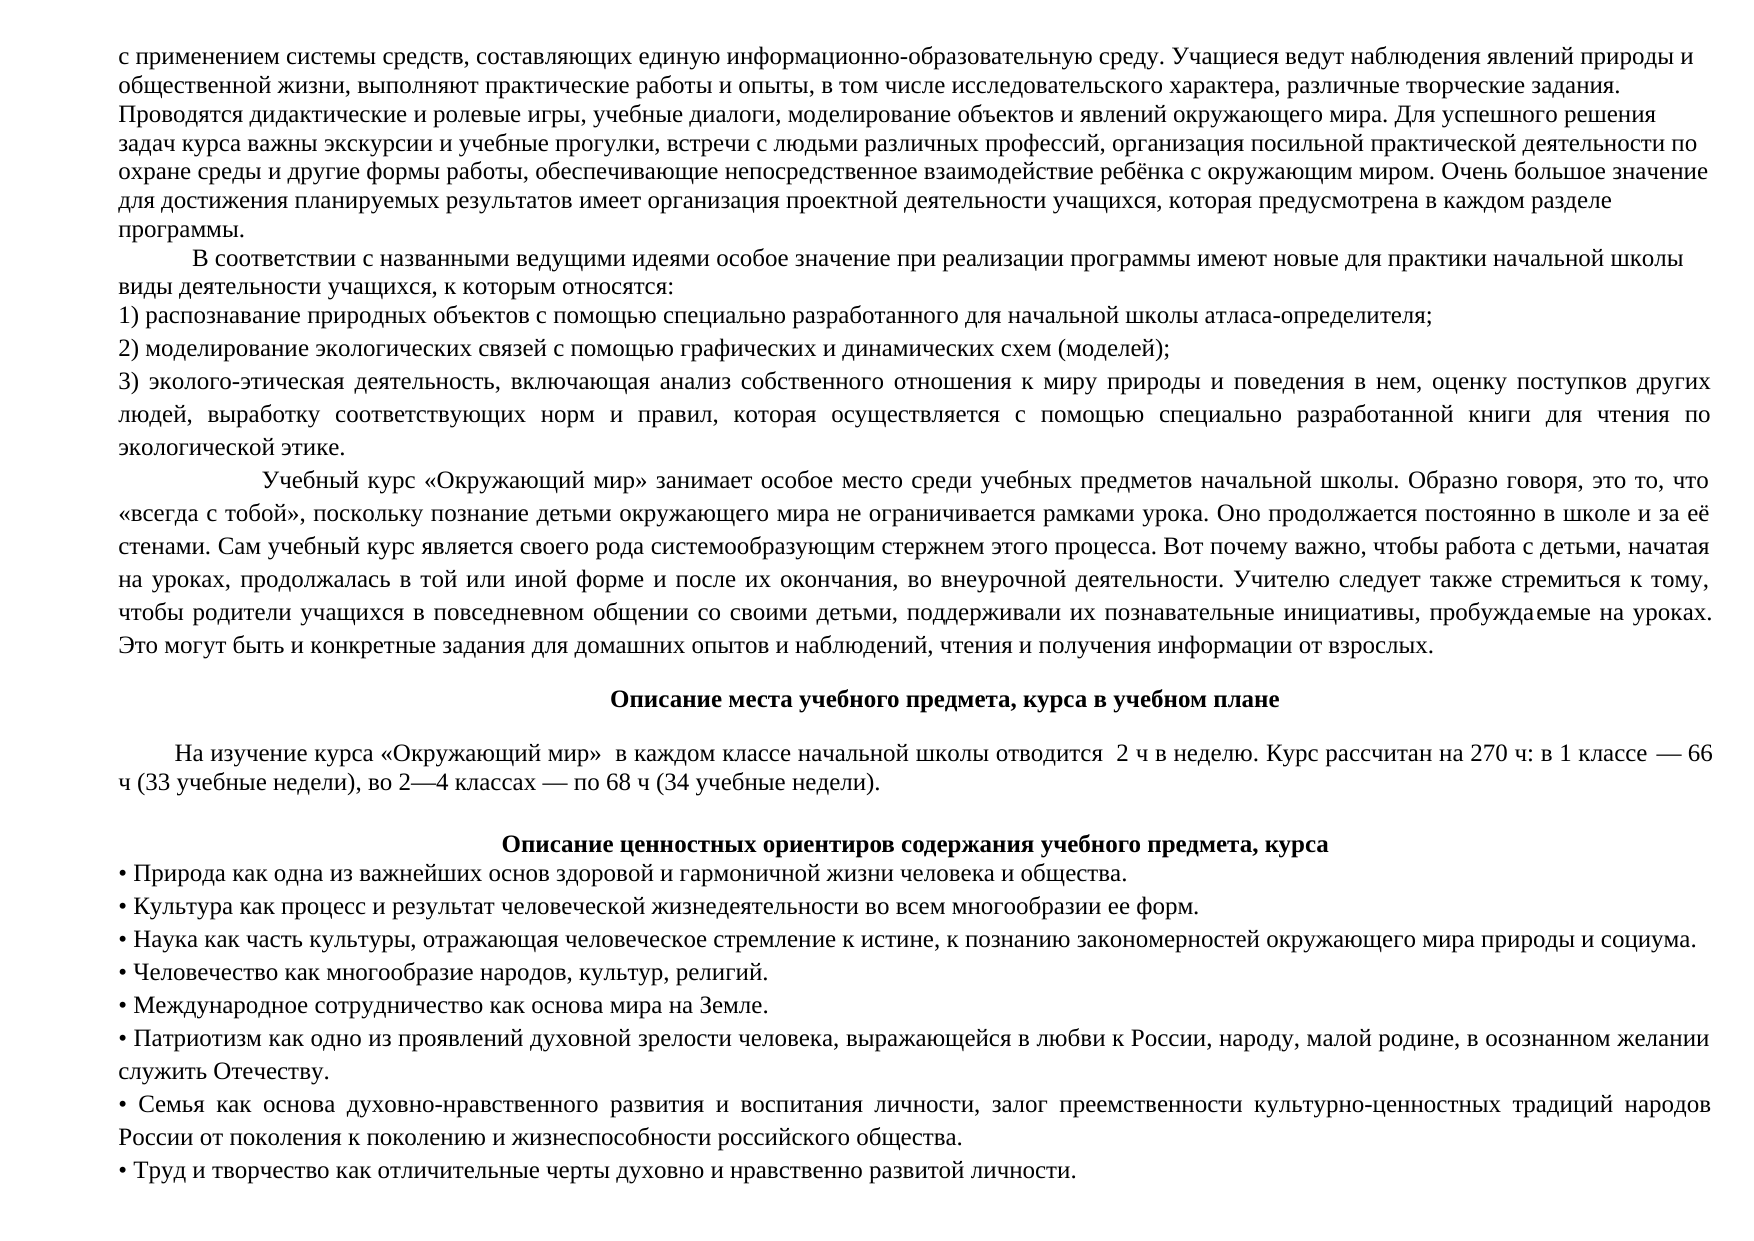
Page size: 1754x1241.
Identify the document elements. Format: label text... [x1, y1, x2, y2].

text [118, 41, 1713, 243]
text • Природа как одна из важнейших основ здоровой и гармоничной жизни человека и общества. [118, 858, 1713, 887]
text 2) моделирование экологических связей с помощью графических и динамических схем (моделей); [118, 333, 1713, 362]
text Описание места учебного предмета, курса в учебном плане [118, 684, 1713, 713]
text 3) эколого-этическая деятельность, включающая анализ собственного отношения к миру природы и поведения в нем, оценку поступков других людей, выработку соответствующих норм и правил, которая осуществляется с помощью специально разработанной книги для чтения по экологической этике. [118, 366, 1713, 461]
text • Человечество как многообразие народов, культур, религий. [118, 957, 1713, 986]
text В соответствии с названными ведущими идеями особое значение при реализации программы имеют новые для практики начальной школы виды деятельности учащихся, к которым относятся: [118, 243, 1713, 300]
text Описание ценностных ориентиров содержания учебного предмета, курса [118, 829, 1713, 858]
text • Труд и творчество как отличительные черты духовно и нравственно развитой личности. [118, 1155, 1713, 1184]
text • Международное сотрудничество как основа мира на Земле. [118, 990, 1713, 1019]
text 1) распознавание природных объектов с помощью специально разработанного для начальной школы атласа-определителя; [118, 300, 1713, 329]
text Учебный курс «Окружающий мир» занимает особое место среди учебных предметов начальной школы. Образно говоря, это то, что «всегда с тобой», поскольку познание детьми окружающего мира не ограничивается рамками урока. Оно продолжается постоянно в школе и за её стенами. Сам учебный курс является своего рода системообразующим стержнем этого процесса. Вот почему важно, чтобы работа с детьми, начатая на уроках, продолжалась в той или иной форме и после их окончания, во внеурочной деятельности. Учителю следует также стремиться к тому, чтобы родители учащихся в повседневном общении со своими детьми, поддерживали их познавательные инициативы, пробуждаемые на уроках. Это могут быть и конкретные задания для домашних опытов и наблюдений, чтения и получения информации от взрослых. [118, 465, 1713, 659]
text • Наука как часть культуры, отражающая человеческое стремление к истине, к познанию закономерностей окружающего мира природы и социума. [118, 924, 1713, 953]
text На изучение курса «Окружающий мир» в каждом классе начальной школы отводится 2 ч в неделю. Курс рассчитан на 270 ч: в 1 классе — 66 ч (33 учебные недели), во 2—4 классах — по 68 ч (34 учебные недели). [118, 738, 1713, 796]
text • Патриотизм как одно из проявлений духовной зрелости человека, выражающейся в любви к России, народу, малой родине, в осознанном желании служить Отечеству. [118, 1023, 1713, 1085]
text • Культура как процесс и результат человеческой жизнедеятельности во всем многообразии ее форм. [118, 891, 1713, 919]
text • Семья как основа духовно-нравственного развития и воспитания личности, залог преемственности культурно-ценностных традиций народов России от поколения к поколению и жизнеспособности российского общества. [118, 1089, 1713, 1151]
